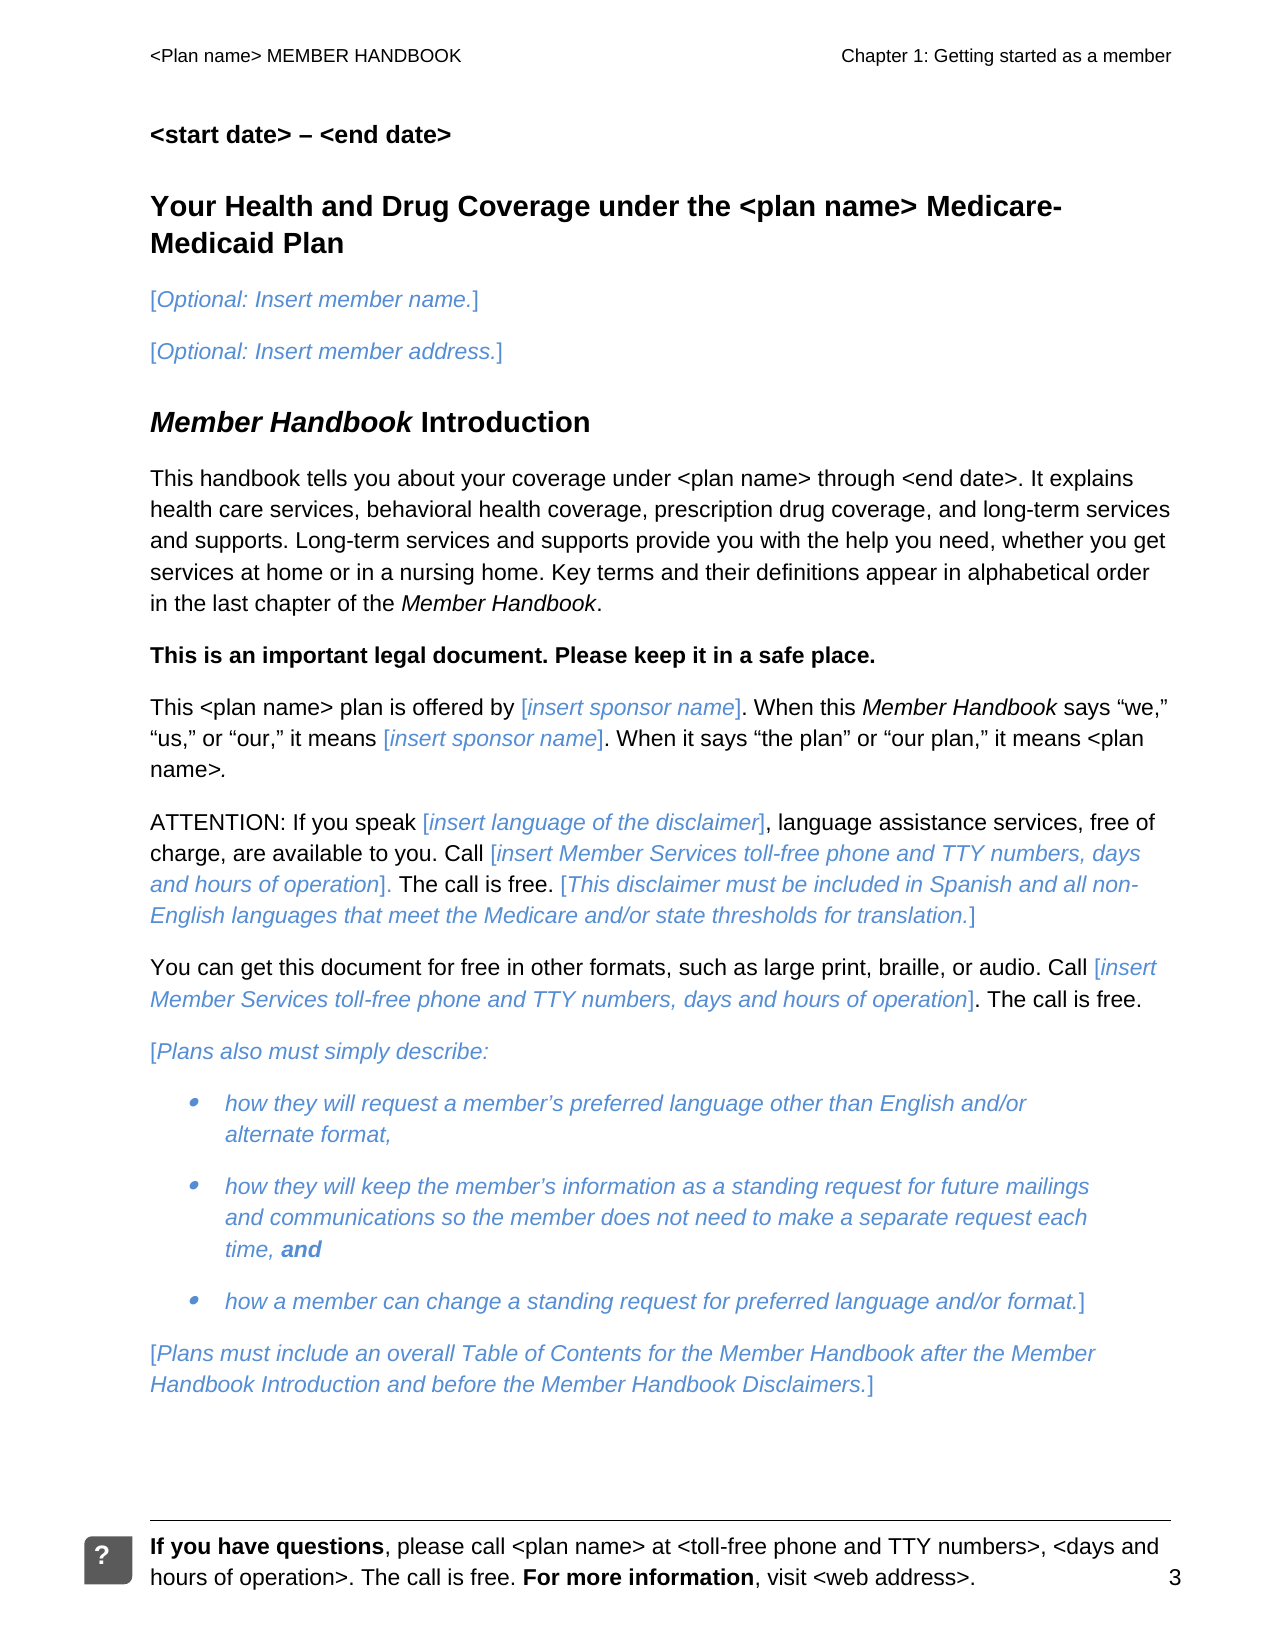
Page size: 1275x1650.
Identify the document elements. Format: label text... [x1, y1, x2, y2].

text You can get this document for free in other formats, such as large print, braille, or audio. Call [insert Member Services toll-free phone and TTY numbers, days and hours of operation]. The call is free. [150, 951, 1171, 1013]
list how they will request a member’s preferred language other than English and/or alternate format, [187, 1086, 1096, 1149]
text [Plans also must simply describe: [150, 1034, 1171, 1065]
text This is an important legal document. Please keep it in a safe place. [150, 638, 1171, 669]
text ATTENTION: If you speak [insert language of the disclaimer], language assistance services, free of charge, are available to you. Call [insert Member Services toll-free phone and TTY numbers, days and hours of operation]. The call is free. [This disclaimer must be included in Spanish and all non-English languages that meet the Medicare and/or state thresholds for translation.] [150, 805, 1171, 930]
text [Plans must include an overall Table of Contents for the Member Handbook after the Member Handbook Introduction and before the Member Handbook Disclaimers.] [150, 1336, 1171, 1399]
list how a member can change a standing request for preferred language and/or format.] [187, 1284, 1096, 1315]
text This <plan name> plan is offered by [insert sponsor name]. When this Member Handbook says “we,” “us,” or “our,” it means [insert sponsor name]. When it says “the plan” or “our plan,” it means <plan name>. [150, 690, 1171, 784]
text This handbook tells you about your coverage under <plan name> through <end date>. It explains health care services, behavioral health coverage, prescription drug coverage, and long-term services and supports. Long-term services and supports provide you with the help you need, whether you get services at home or in a nursing home. Key terms and their definitions appear in alphabetical order in the last chapter of the Member Handbook. [150, 461, 1171, 617]
subtitle <start date> – <end date> [150, 120, 1171, 149]
text [Optional: Insert member name.] [150, 282, 1171, 313]
list how they will keep the member’s information as a standing request for future mailings and communications so the member does not need to make a separate request each time, and [187, 1169, 1096, 1263]
text [Optional: Insert member address.] [150, 334, 1171, 365]
subtitle Your Health and Drug Coverage under the <plan name> Medicare-Medicaid Plan [150, 186, 1171, 261]
subtitle Member Handbook Introduction [150, 403, 1171, 440]
